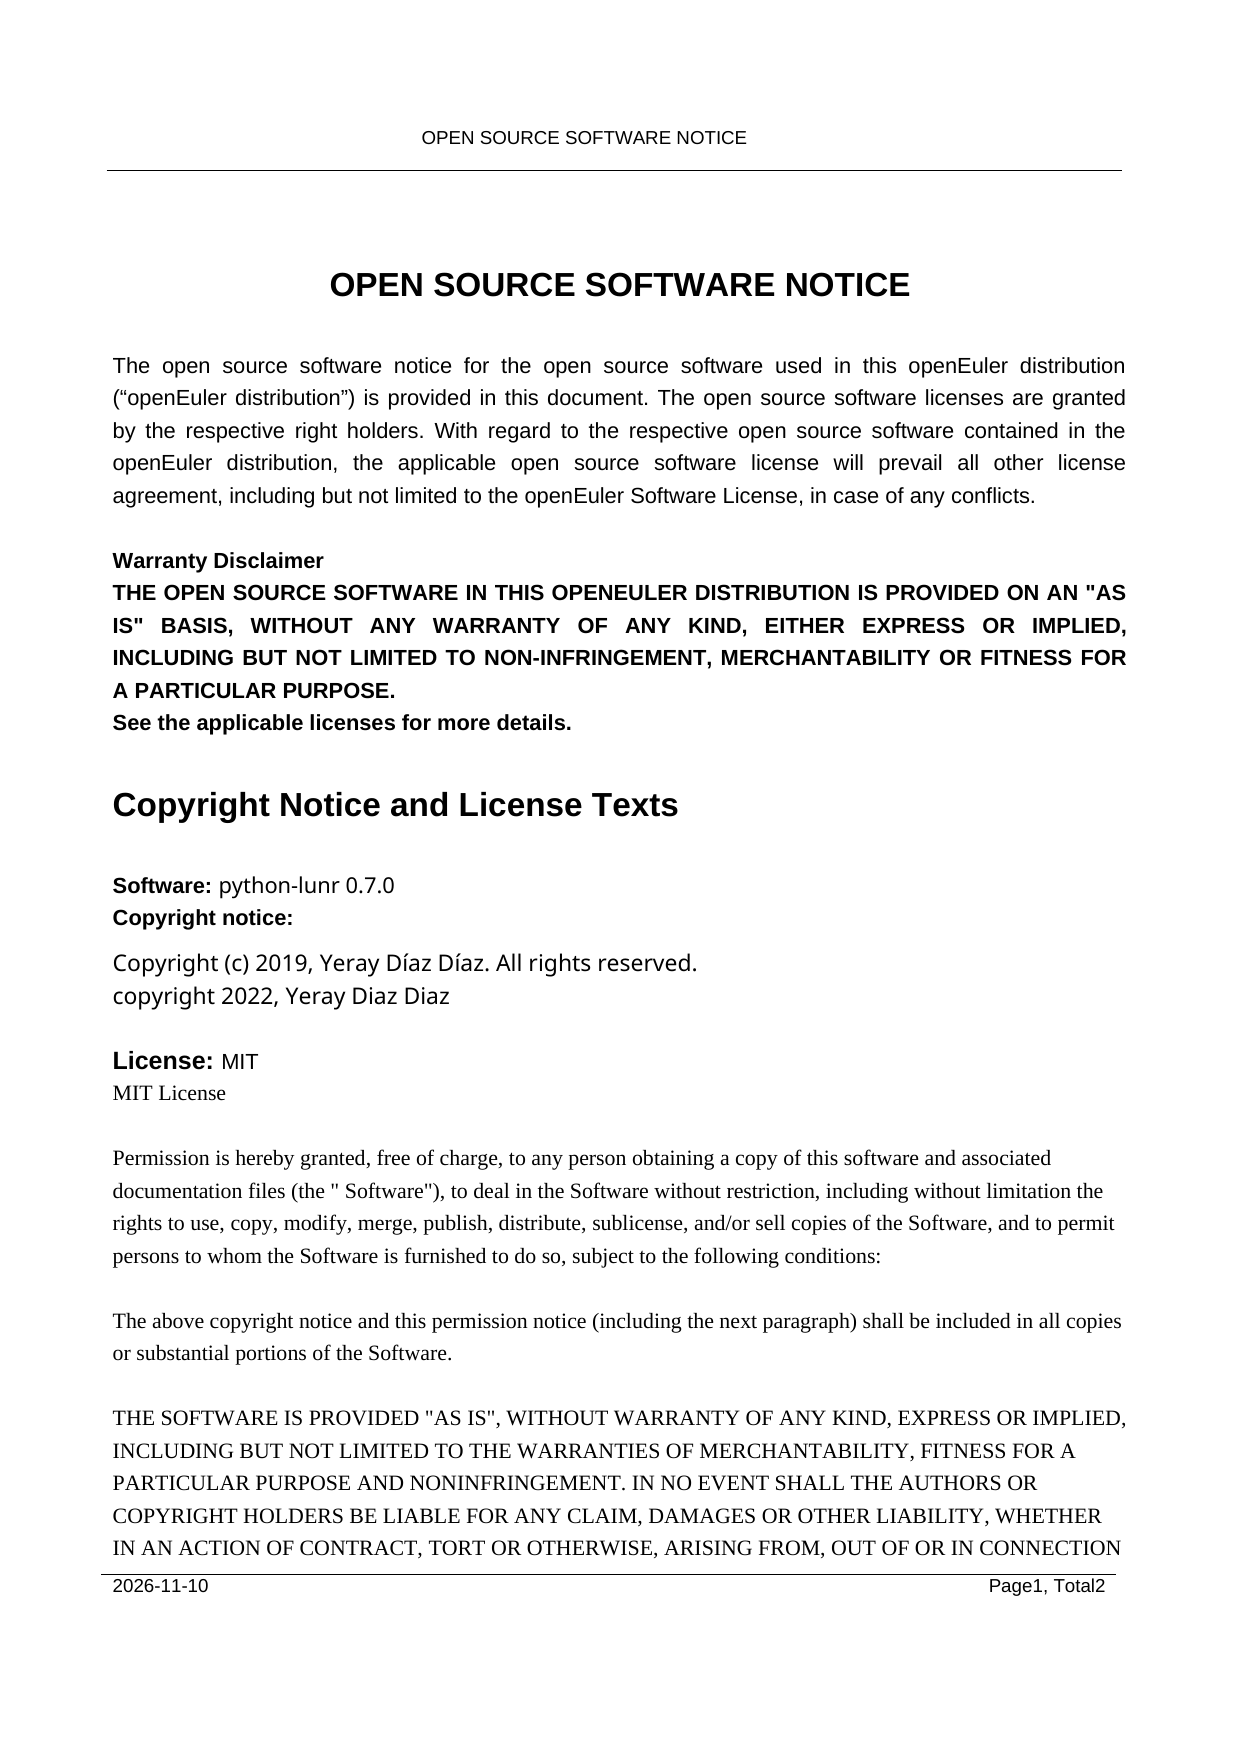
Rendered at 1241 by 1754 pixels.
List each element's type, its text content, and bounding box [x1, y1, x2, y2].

title Software: python-lunr 0.7.0 [112, 869, 1128, 901]
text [112, 1077, 1128, 1564]
text Copyright (c) 2019, Yeray Díaz Díaz. All rights reserved. copyright 2022, Yeray Diaz Diaz [112, 947, 1128, 1044]
text THE OPEN SOURCE SOFTWARE IN THIS OPENEULER DISTRIBUTION IS PROVIDED ON AN "AS IS" BASIS, WITHOUT ANY WARRANTY OF ANY KIND, EITHER EXPRESS OR IMPLIED, INCLUDING BUT NOT LIMITED TO NON-INFRINGEMENT, MERCHANTABILITY OR FITNESS FOR A PARTICULAR PURPOSE. See the applicable licenses for more details. [112, 576, 1128, 739]
text Copyright Notice and License Texts [112, 771, 1128, 836]
text Copyright notice: [112, 901, 1128, 934]
text Warranty Disclaimer [112, 544, 1128, 576]
text License: MIT [112, 1044, 1128, 1077]
text The open source software notice for the open source software used in this openEuler distribution (“openEuler distribution”) is provided in this document. The open source software licenses are granted by the respective right holders. With regard to the respective open source software contained in the openEuler distribution, the applicable open source software license will prevail all other license agreement, including but not limited to the openEuler Software License, in case of any conflicts. [112, 349, 1128, 511]
text OPEN SOURCE SOFTWARE NOTICE [112, 251, 1128, 316]
